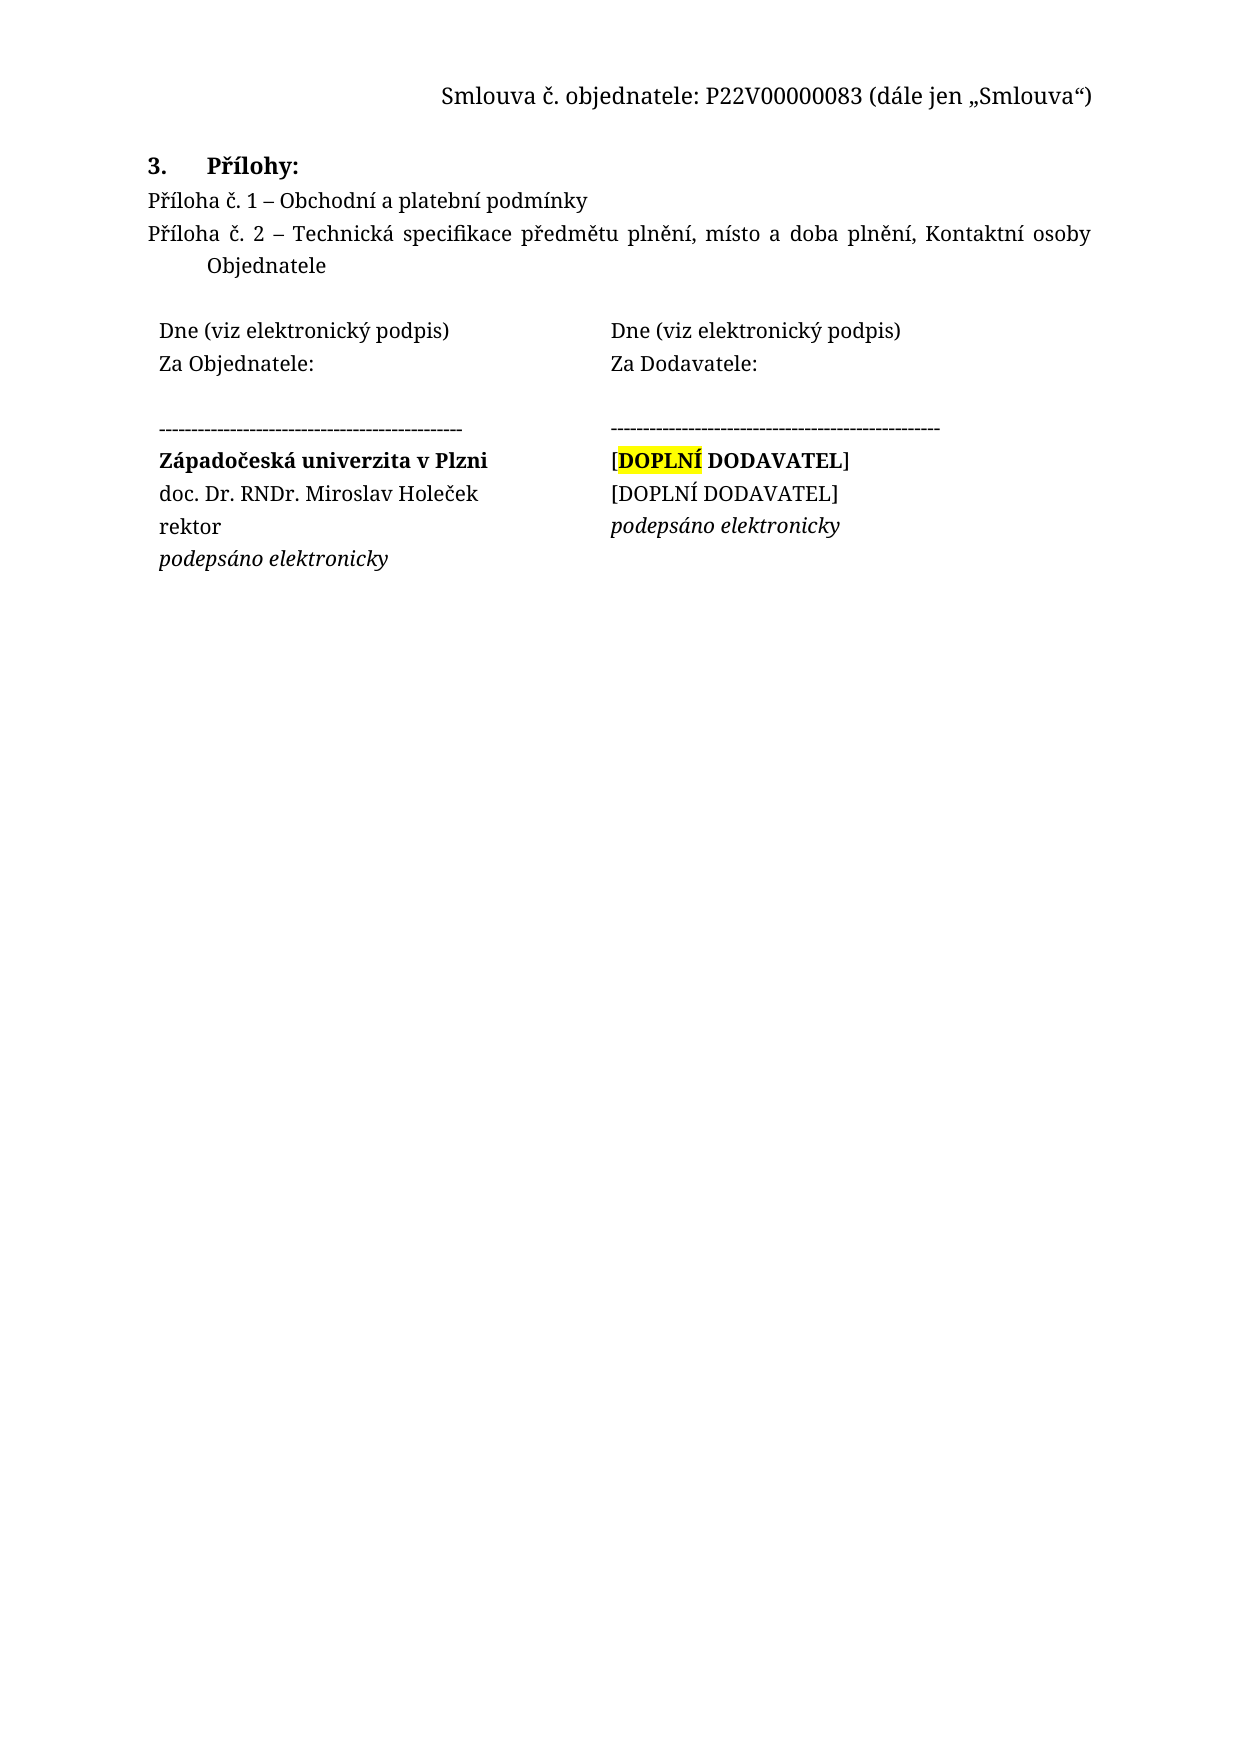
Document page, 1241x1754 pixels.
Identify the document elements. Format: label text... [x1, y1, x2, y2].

table_header Dne (viz elektronický podpis) Za Objednatele: ----------------------------------------------- Západočeská univerzita v Plzni doc. Dr. RNDr. Miroslav Holeček rektor podepsáno elektronicky [148, 316, 599, 577]
table_header Dne (viz elektronický podpis) Za Dodavatele: --------------------------------------------------- [DOPLNÍ DODAVATEL] [DOPLNÍ DODAVATEL] podepsáno elektronicky [599, 316, 1051, 577]
text Příloha č. 1 – Obchodní a platební podmínky [148, 186, 1093, 214]
list Přílohy: [148, 150, 1093, 181]
text Příloha č. 2 – Technická specifikace předmětu plnění, místo a doba plnění, Kontaktní osoby Objednatele [148, 219, 1093, 280]
